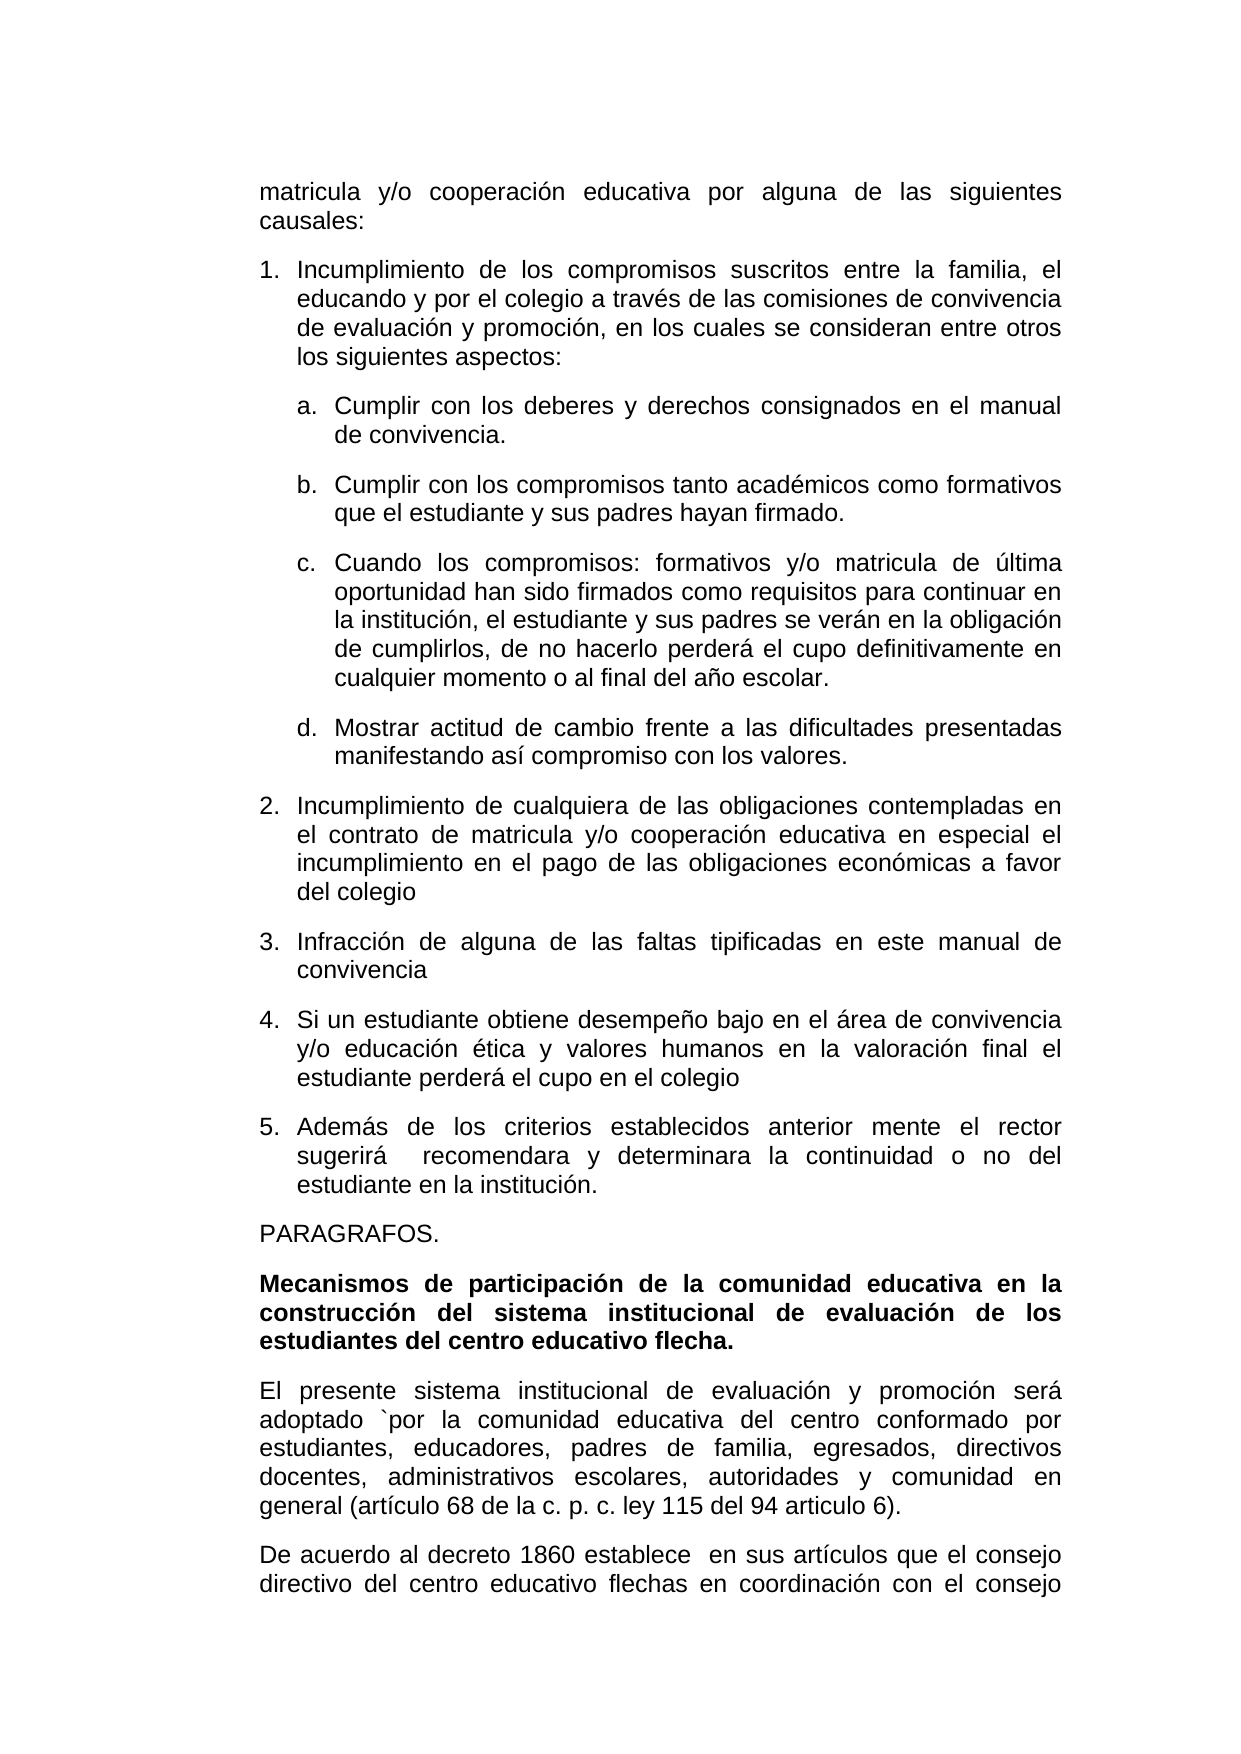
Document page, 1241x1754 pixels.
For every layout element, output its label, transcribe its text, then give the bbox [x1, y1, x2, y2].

list Cumplir con los compromisos tanto académicos como formativos que el estudiante y sus padres hayan firmado. [297, 470, 1063, 527]
list Además de los criterios establecidos anterior mente el rector sugerirá recomendara y determinara la continuidad o no del estudiante en la institución. [259, 1112, 1063, 1198]
list Cumplir con los deberes y derechos consignados en el manual de convivencia. [297, 391, 1063, 449]
list Mostrar actitud de cambio frente a las dificultades presentadas manifestando así compromiso con los valores. [297, 713, 1063, 770]
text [259, 1541, 1063, 1598]
text PARAGRAFOS. [259, 1219, 1063, 1248]
list Cuando los compromisos: formativos y/o matricula de última oportunidad han sido firmados como requisitos para continuar en la institución, el estudiante y sus padres se verán en la obligación de cumplirlos, de no hacerlo perderá el cupo definitivamente en cualquier momento o al final del año escolar. [297, 548, 1063, 692]
list Incumplimiento de cualquiera de las obligaciones contempladas en el contrato de matricula y/o cooperación educativa en especial el incumplimiento en el pago de las obligaciones económicas a favor del colegio [259, 791, 1063, 906]
list Si un estudiante obtiene desempeño bajo en el área de convivencia y/o educación ética y valores humanos en la valoración final el estudiante perderá el cupo en el colegio [259, 1005, 1063, 1091]
list Incumplimiento de los compromisos suscritos entre la familia, el educando y por el colegio a través de las comisiones de convivencia de evaluación y promoción, en los cuales se consideran entre otros los siguientes aspectos: [259, 256, 1063, 371]
text El presente sistema institucional de evaluación y promoción será adoptado `por la comunidad educativa del centro conformado por estudiantes, educadores, padres de familia, egresados, directivos docentes, administrativos escolares, autoridades y comunidad en general (artículo 68 de la c. p. c. ley 115 del 94 articulo 6). [259, 1376, 1063, 1520]
list Infracción de alguna de las faltas tipificadas en este manual de convivencia [259, 927, 1063, 984]
text Mecanismos de participación de la comunidad educativa en la construcción del sistema institucional de evaluación de los estudiantes del centro educativo flecha. [259, 1269, 1063, 1355]
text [259, 177, 1063, 235]
